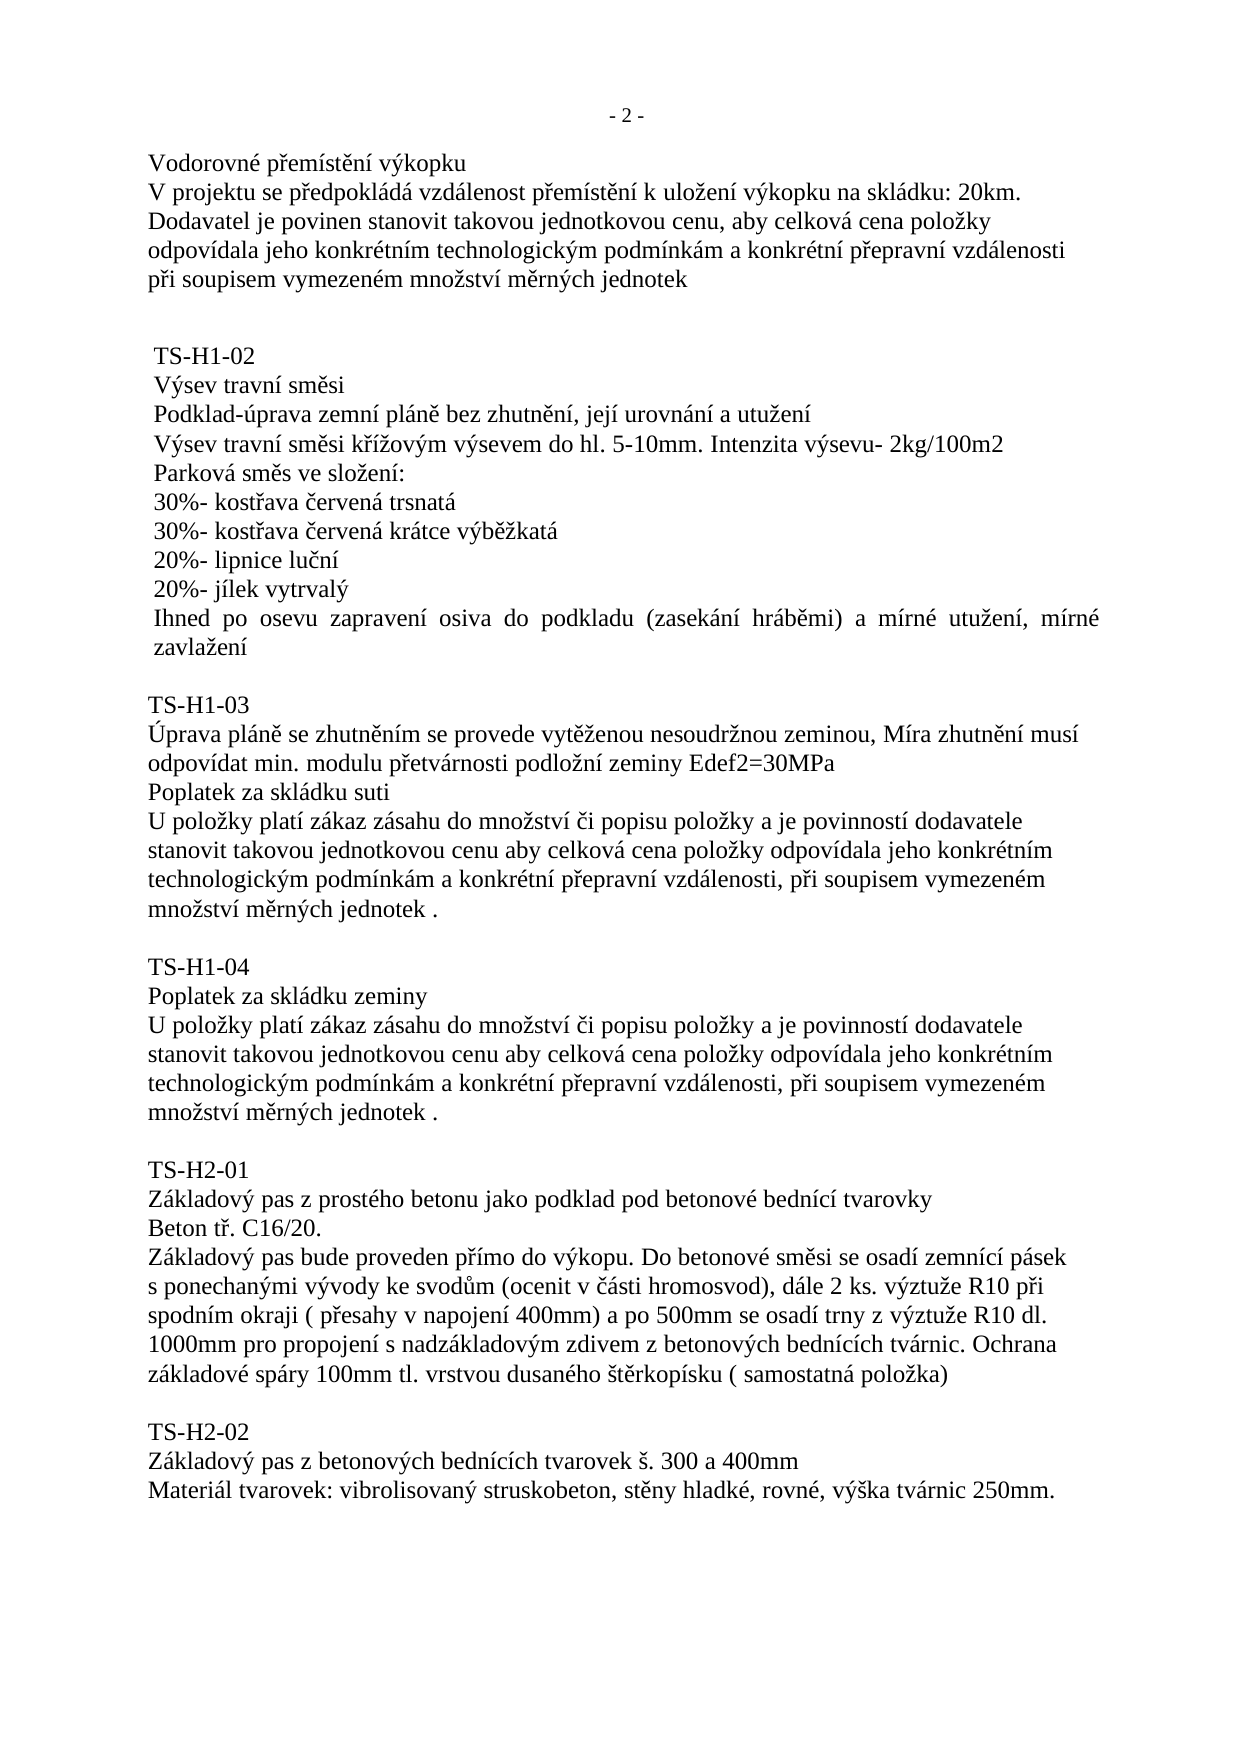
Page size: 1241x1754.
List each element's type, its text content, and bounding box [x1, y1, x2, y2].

table_header TS-H1-02 Výsev travní směsi Podklad-úprava zemní pláně bez zhutnění, její urovnání a utužení Výsev travní směsi křížovým výsevem do hl. 5-10mm. Intenzita výsevu- 2kg/100m2 Parková směs ve složení: 30%- kostřava červená trsnatá 30%- kostřava červená krátce výběžkatá 20%- lipnice luční 20%- jílek vytrvalý Ihned po osevu zapravení osiva do podkladu (zasekání hráběmi) a mírné utužení, mírné zavlažení [146, 322, 1107, 661]
text Poplatek za skládku suti [148, 777, 1093, 806]
text Základový pas z betonových bednících tvarovek š. 300 a 400mm [148, 1446, 1093, 1475]
text Dodavatel je povinen stanovit takovou jednotkovou cenu, aby celková cena položky odpovídala jeho konkrétním technologickým podmínkám a konkrétní přepravní vzdálenosti při soupisem vymezeném množství měrných jednotek [148, 206, 1093, 293]
text Materiál tvarovek: vibrolisovaný struskobeton, stěny hladké, rovné, výška tvárnic 250mm. [148, 1475, 1093, 1504]
text V projektu se předpokládá vzdálenost přemístění k uložení výkopku na skládku: 20km. [148, 177, 1093, 206]
text Beton tř. C16/20. [148, 1213, 1093, 1242]
text TS-H2-01 [148, 1155, 1093, 1184]
text TS-H2-02 [148, 1417, 1093, 1446]
text Poplatek za skládku zeminy [148, 981, 1093, 1010]
text Základový pas z prostého betonu jako podklad pod betonové bednící tvarovky [148, 1184, 1093, 1213]
text U položky platí zákaz zásahu do množství či popisu položky a je povinností dodavatele stanovit takovou jednotkovou cenu aby celková cena položky odpovídala jeho konkrétním technologickým podmínkám a konkrétní přepravní vzdálenosti, při soupisem vymezeném množství měrných jednotek . [148, 806, 1093, 922]
text TS-H1-03 [148, 690, 1093, 719]
text U položky platí zákaz zásahu do množství či popisu položky a je povinností dodavatele stanovit takovou jednotkovou cenu aby celková cena položky odpovídala jeho konkrétním technologickým podmínkám a konkrétní přepravní vzdálenosti, při soupisem vymezeném množství měrných jednotek . [148, 1010, 1093, 1126]
text Vodorovné přemístění výkopku [148, 148, 1093, 177]
text TS-H1-04 [148, 952, 1093, 981]
text Základový pas bude proveden přímo do výkopu. Do betonové směsi se osadí zemnící pásek s ponechanými vývody ke svodům (ocenit v části hromosvod), dále 2 ks. výztuže R10 při spodním okraji ( přesahy v napojení 400mm) a po 500mm se osadí trny z výztuže R10 dl. 1000mm pro propojení s nadzákladovým zdivem z betonových bednících tvárnic. Ochrana základové spáry 100mm tl. vrstvou dusaného štěrkopísku ( samostatná položka) [148, 1242, 1093, 1387]
text Úprava pláně se zhutněním se provede vytěženou nesoudržnou zeminou, Míra zhutnění musí odpovídat min. modulu přetvárnosti podložní zeminy Edef2=30MPa [148, 719, 1093, 777]
